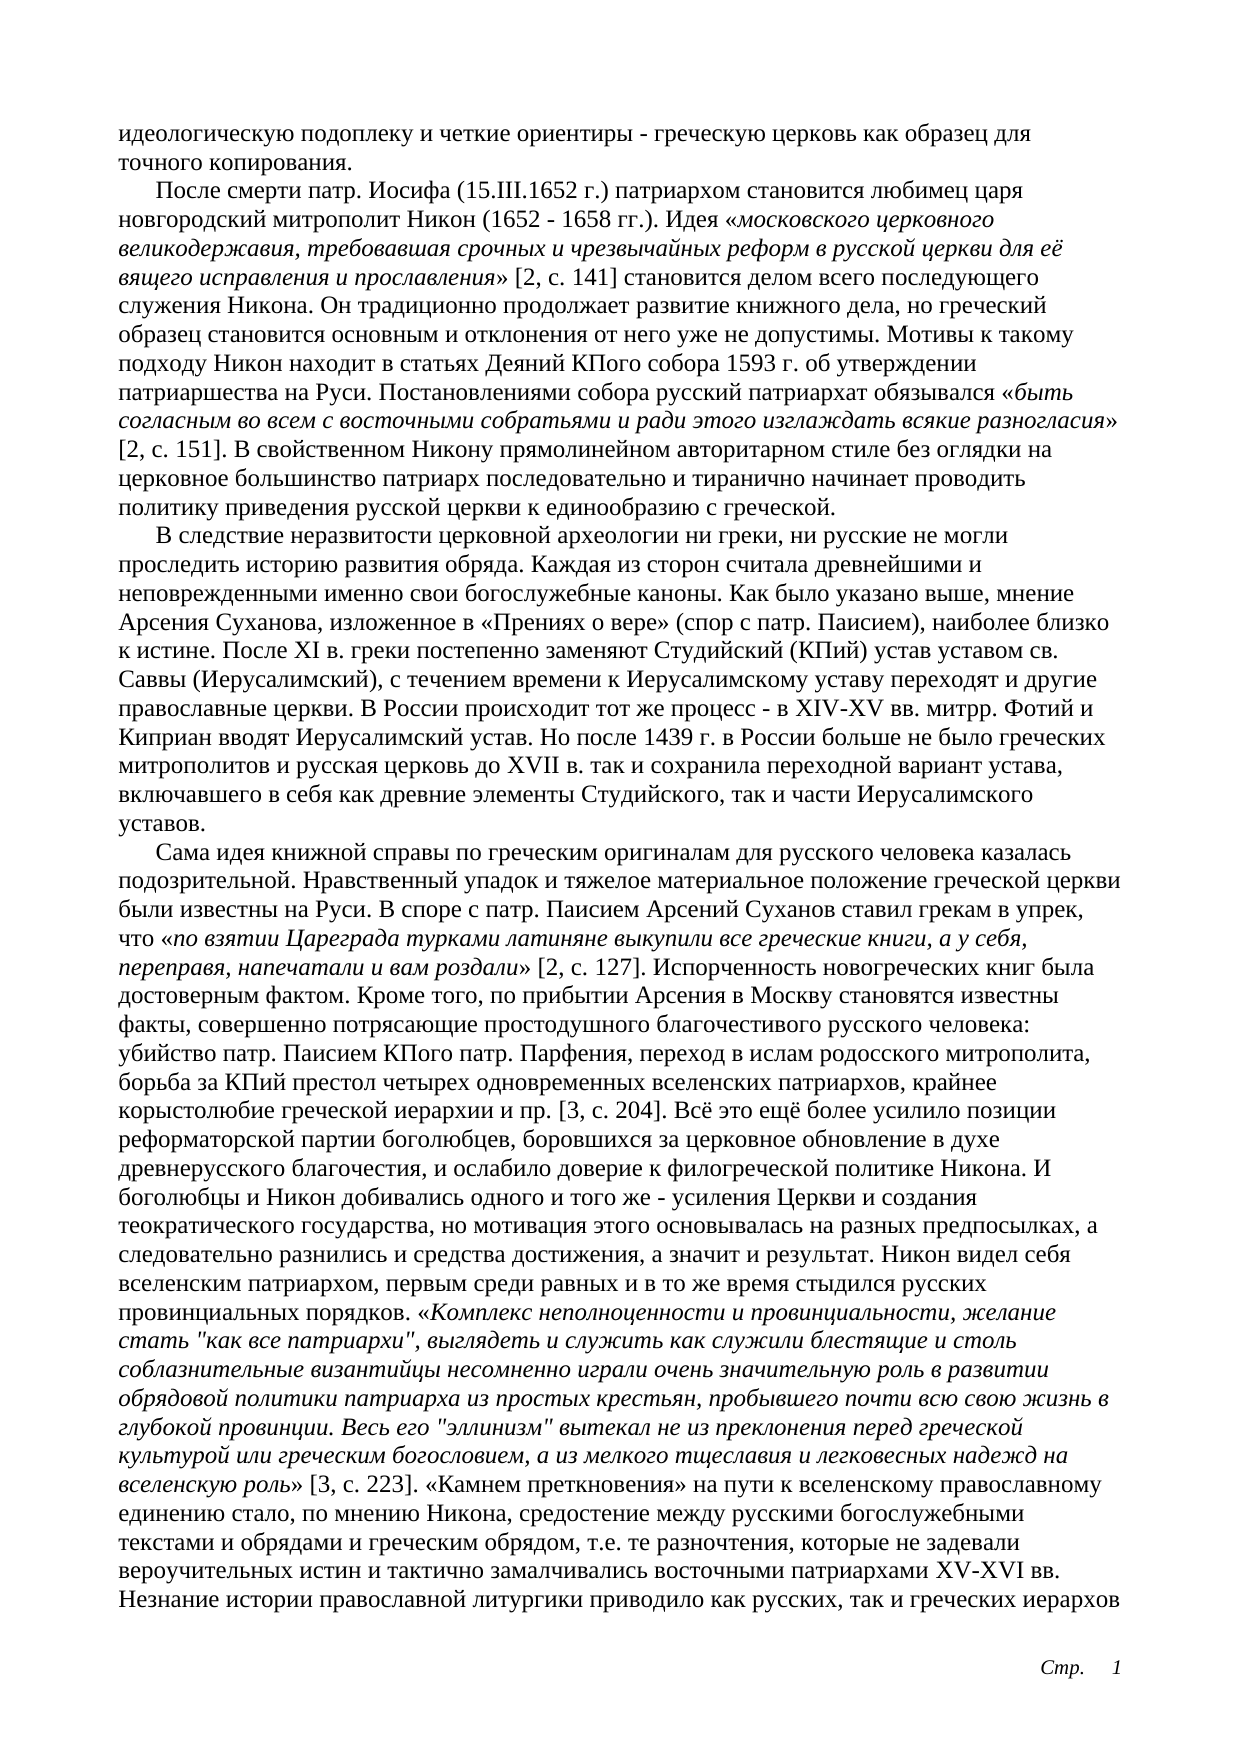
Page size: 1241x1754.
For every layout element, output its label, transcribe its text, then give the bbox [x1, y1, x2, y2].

text После смерти патр. Иосифа (15.III.1652 г.) патриархом становится любимец царя новгородский митрополит Никон (1652 - 1658 гг.). Идея «московского церковного великодержавия, требовавшая срочных и чрезвычайных реформ в русской церкви для её вящего исправления и прославления» [2, c. 141] становится делом всего последующего служения Никона. Он традиционно продолжает развитие книжного дела, но греческий образец становится основным и отклонения от него уже не допустимы. Мотивы к такому подходу Никон находит в статьях Деяний КПого собора 1593 г. об утверждении патриаршества на Руси. Постановлениями собора русский патриархат обязывался «быть согласным во всем с восточными собратьями и ради этого изглаждать всякие разногласия» [2, c. 151]. В свойственном Никону прямолинейном авторитарном стиле без оглядки на церковное большинство патриарх последовательно и тиранично начинает проводить политику приведения русской церкви к единообразию с греческой. [118, 176, 1122, 521]
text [118, 837, 1122, 1613]
text В следствие неразвитости церковной археологии ни греки, ни русские не могли проследить историю развития обряда. Каждая из сторон считала древнейшими и неповрежденными именно свои богослужебные каноны. Как было указано выше, мнение Арсения Суханова, изложенное в «Прениях о вере» (спор с патр. Паисием), наиболее близко к истине. После XI в. греки постепенно заменяют Студийский (КПий) устав уставом св. Саввы (Иерусалимский), с течением времени к Иерусалимскому уставу переходят и другие православные церкви. В России происходит тот же процесс - в XIV-XV вв. митрр. Фотий и Киприан вводят Иерусалимский устав. Но после 1439 г. в России больше не было греческих митрополитов и русская церковь до XVII в. так и сохранила переходной вариант устава, включавшего в себя как древние элементы Студийского, так и части Иерусалимского уставов. [118, 521, 1122, 837]
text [118, 118, 1122, 176]
